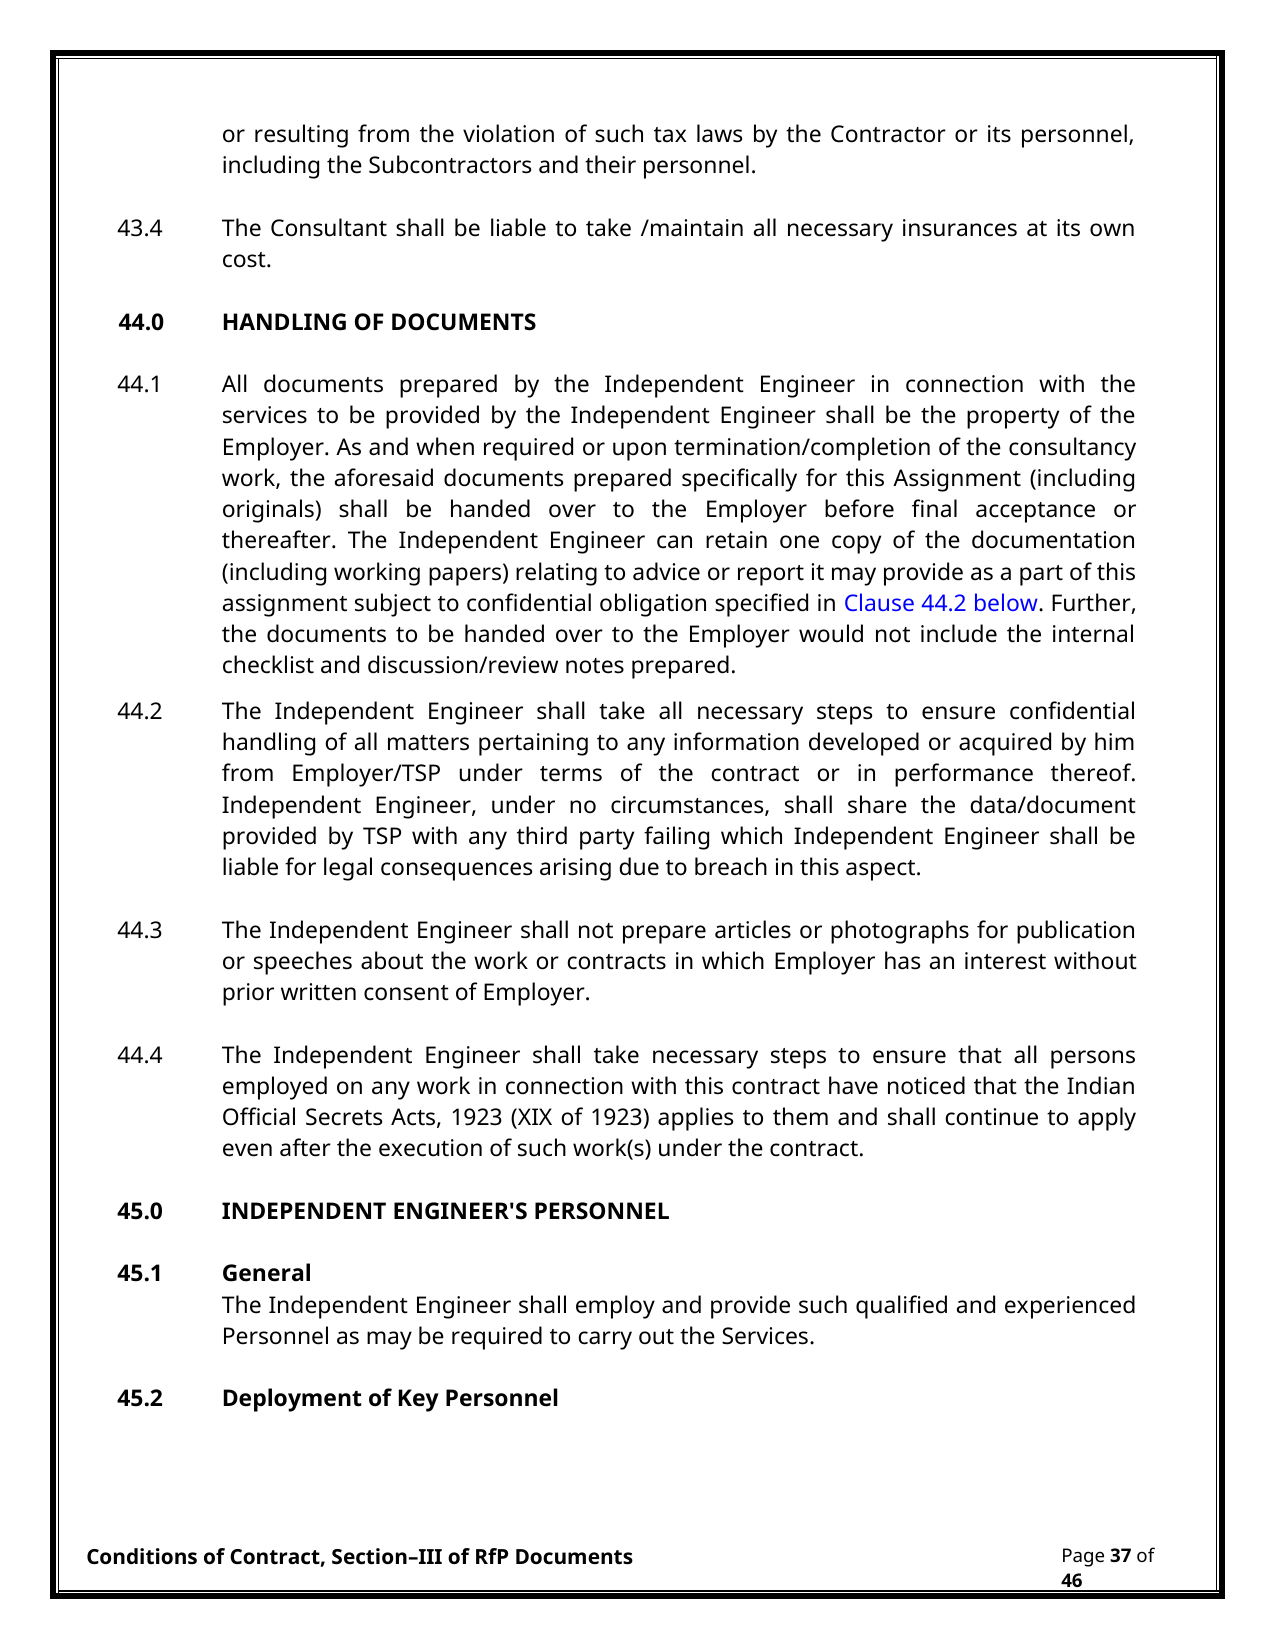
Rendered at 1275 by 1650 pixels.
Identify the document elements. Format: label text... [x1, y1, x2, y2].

text 44.3 The Independent Engineer shall not prepare articles or photographs for publication or speeches about the work or contracts in which Employer has an interest without prior written consent of Employer. [117, 914, 1137, 1007]
text 45.0 INDEPENDENT ENGINEER'S PERSONNEL [117, 1195, 1137, 1226]
text The Independent Engineer shall employ and provide such qualified and experienced Personnel as may be required to carry out the Services. [117, 1289, 1137, 1351]
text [117, 118, 1137, 181]
text 44.1 All documents prepared by the Independent Engineer in connection with the services to be provided by the Independent Engineer shall be the property of the Employer. As and when required or upon termination/completion of the consultancy work, the aforesaid documents prepared specifically for this Assignment (including originals) shall be handed over to the Employer before final acceptance or thereafter. The Independent Engineer can retain one copy of the documentation (including working papers) relating to advice or report it may provide as a part of this assignment subject to confidential obligation specified in Clause 44.2 below. Further, the documents to be handed over to the Employer would not include the internal checklist and discussion/review notes prepared. [117, 368, 1137, 681]
text 45.1 General [117, 1257, 1137, 1289]
list 44.0 HANDLING OF DOCUMENTS [118, 306, 1137, 337]
text 44.4 The Independent Engineer shall take necessary steps to ensure that all persons employed on any work in connection with this contract have noticed that the Indian Official Secrets Acts, 1923 (XIX of 1923) applies to them and shall continue to apply even after the execution of such work(s) under the contract. [117, 1039, 1137, 1164]
text 45.2 Deployment of Key Personnel [117, 1382, 1137, 1414]
text 44.2 The Independent Engineer shall take all necessary steps to ensure confidential handling of all matters pertaining to any information developed or acquired by him from Employer/TSP under terms of the contract or in performance thereof. Independent Engineer, under no circumstances, shall share the data/document provided by TSP with any third party failing which Independent Engineer shall be liable for legal consequences arising due to breach in this aspect. [117, 695, 1137, 882]
text 43.4 The Consultant shall be liable to take /maintain all necessary insurances at its own cost. [117, 212, 1137, 274]
